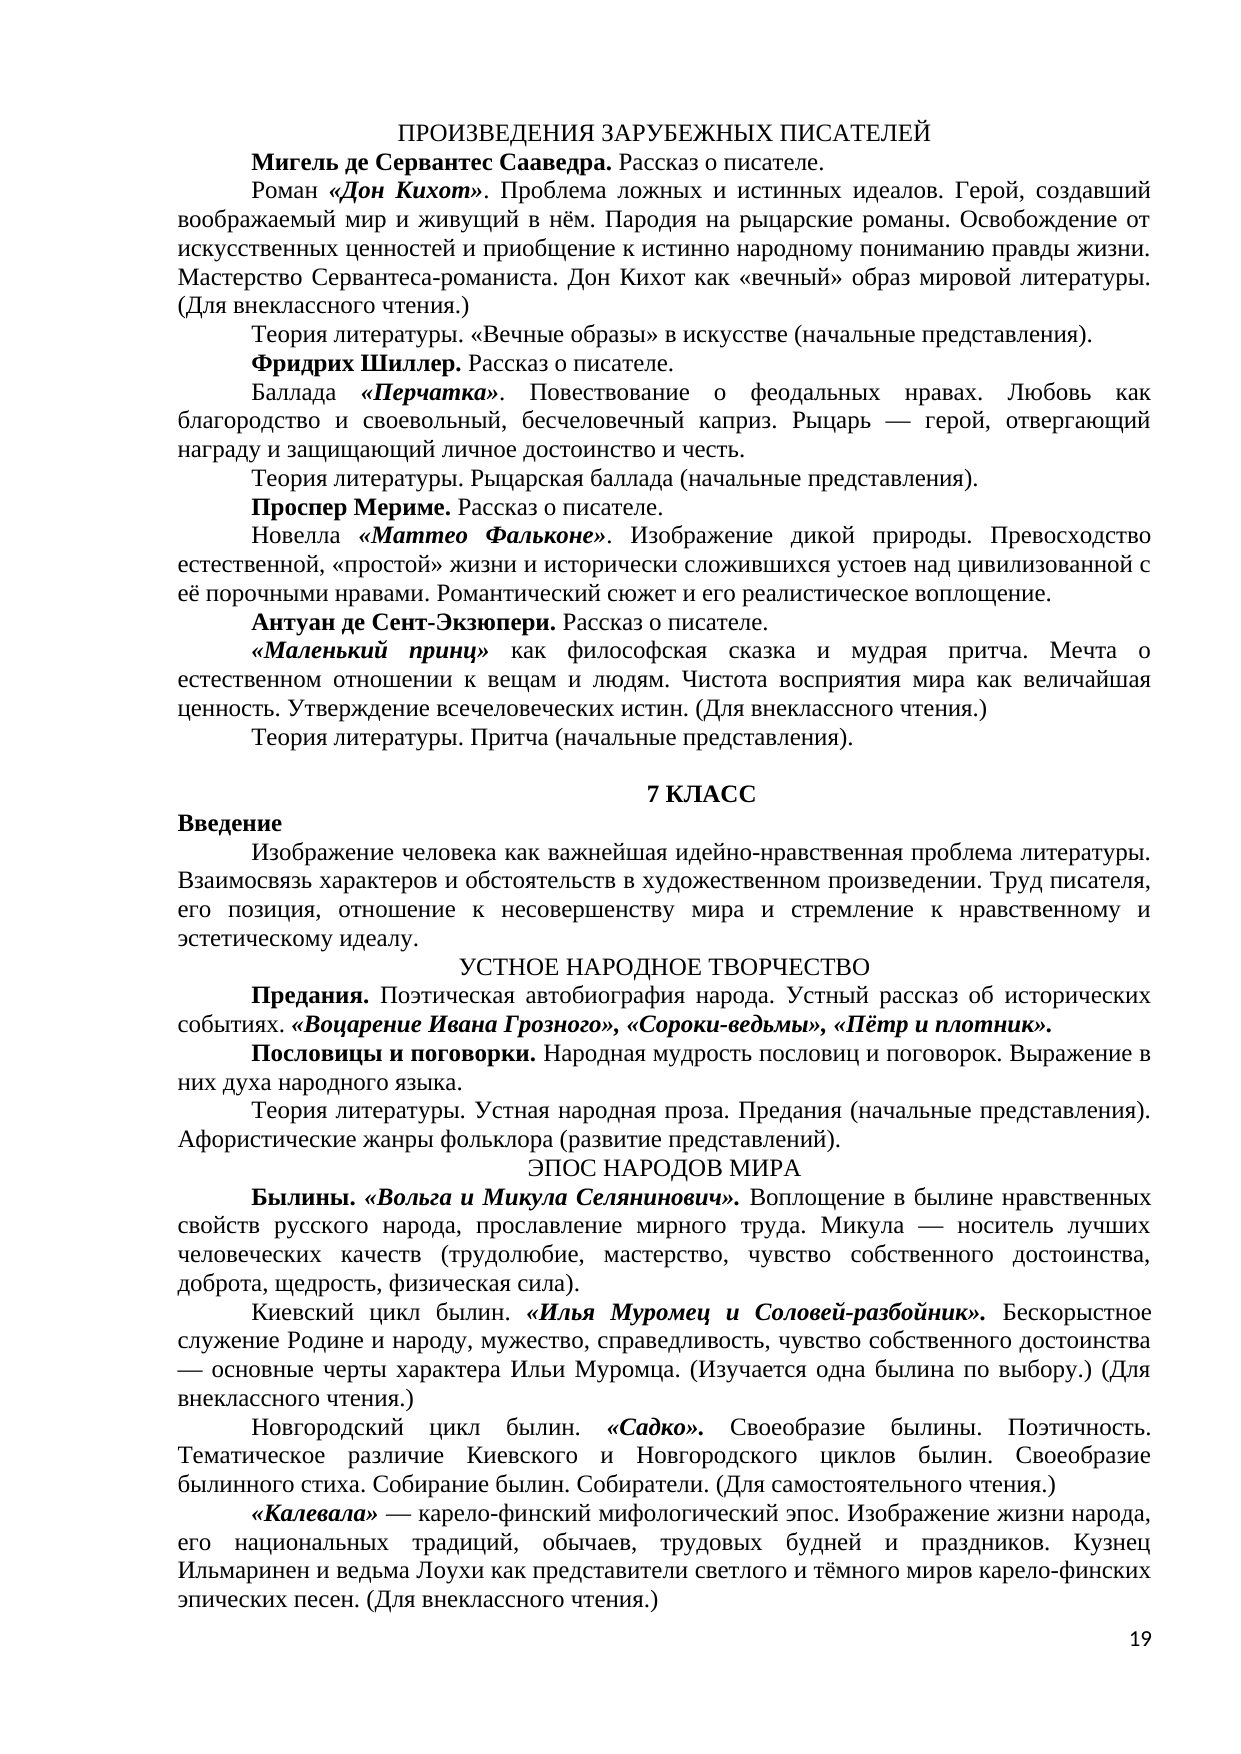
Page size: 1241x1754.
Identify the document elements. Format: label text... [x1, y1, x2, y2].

text УСТНОЕ НАРОДНОЕ ТВОРЧЕСТВО [177, 952, 1152, 981]
text ПРОИЗВЕДЕНИЯ ЗАРУБЕЖНЫХ ПИСАТЕЛЕЙ [177, 118, 1152, 147]
text Былины. «Вольга и Микула Селянинович». Воплощение в былине нравственных свойств русского народа, прославление мирного труда. Микула — носитель лучших человеческих качеств (трудолюбие, мастерство, чувство собственного достоинства, доброта, щедрость, физическая сила). [177, 1182, 1152, 1297]
text Фридрих Шиллер. Рассказ о писателе. [177, 348, 1152, 377]
text Проспер Мериме. Рассказ о писателе. [177, 492, 1152, 521]
text «Маленький принц» как философская сказка и мудрая притча. Мечта о естественном отношении к вещам и людям. Чистота восприятия мира как величайшая ценность. Утверждение всечеловеческих истин. (Для внеклассного чтения.) [177, 636, 1152, 722]
text Теория литературы. Притча (начальные представления). [177, 722, 1152, 751]
text Мигель де Сервантес Сааведра. Рассказ о писателе. [177, 147, 1152, 176]
text Пословицы и поговорки. Народная мудрость пословиц и поговорок. Выражение в них духа народного языка. [177, 1038, 1152, 1096]
text Теория литературы. Рыцарская баллада (начальные представления). [177, 463, 1152, 492]
text Введение [177, 808, 1152, 837]
text Новелла «Маттео Фальконе». Изображение дикой природы. Превосходство естественной, «простой» жизни и исторически сложившихся устоев над цивилизованной с её порочными нравами. Романтический сюжет и его реалистическое воплощение. [177, 521, 1152, 607]
text Антуан де Сент-Экзюпери. Рассказ о писателе. [177, 607, 1152, 636]
text Теория литературы. Устная народная проза. Предания (начальные представления). Афористические жанры фольклора (развитие представлений). [177, 1096, 1152, 1153]
text Новгородский цикл былин. «Садко». Своеобразие былины. Поэтичность. Тематическое различие Киевского и Новгородского циклов былин. Своеобразие былинного стиха. Собирание былин. Собиратели. (Для самостоятельного чтения.) [177, 1412, 1152, 1498]
text Предания. Поэтическая автобиография народа. Устный рассказ об исторических событиях. «Воцарение Ивана Грозного», «Сороки-ведьмы», «Пётр и плотник». [177, 981, 1152, 1038]
text Роман «Дон Кихот». Проблема ложных и истинных идеалов. Герой, создавший воображаемый мир и живущий в нём. Пародия на рыцарские романы. Освобождение от искусственных ценностей и приобщение к истинно народному пониманию правды жизни. Мастерство Сервантеса-романиста. Дон Кихот как «вечный» образ мировой литературы. (Для внеклассного чтения.) [177, 176, 1152, 319]
text Теория литературы. «Вечные образы» в искусстве (начальные представления). [177, 319, 1152, 348]
text Баллада «Перчатка». Повествование о феодальных нравах. Любовь как благородство и своевольный, бесчеловечный каприз. Рыцарь — герой, отвергающий награду и защищающий личное достоинство и честь. [177, 377, 1152, 463]
text Киевский цикл былин. «Илья Муромец и Соловей-разбойник». Бескорыстное служение Родине и народу, мужество, справедливость, чувство собственного достоинства — основные черты характера Ильи Муромца. (Изучается одна былина по выбору.) (Для внеклассного чтения.) [177, 1297, 1152, 1412]
text Изображение человека как важнейшая идейно-нравственная проблема литературы. Взаимосвязь характеров и обстоятельств в художественном произведении. Труд писателя, его позиция, отношение к несовершенству мира и стремление к нравственному и эстетическому идеалу. [177, 837, 1152, 952]
text ЭПОС НАРОДОВ МИРА [177, 1153, 1152, 1182]
text 7 КЛАСС [177, 779, 1152, 808]
text «Калевала» — карело-финский мифологический эпос. Изображение жизни народа, его национальных традиций, обычаев, трудовых будней и праздников. Кузнец Ильмаринен и ведьма Лоухи как представители светлого и тёмного миров карело-финских эпических песен. (Для внеклассного чтения.) [177, 1498, 1152, 1613]
